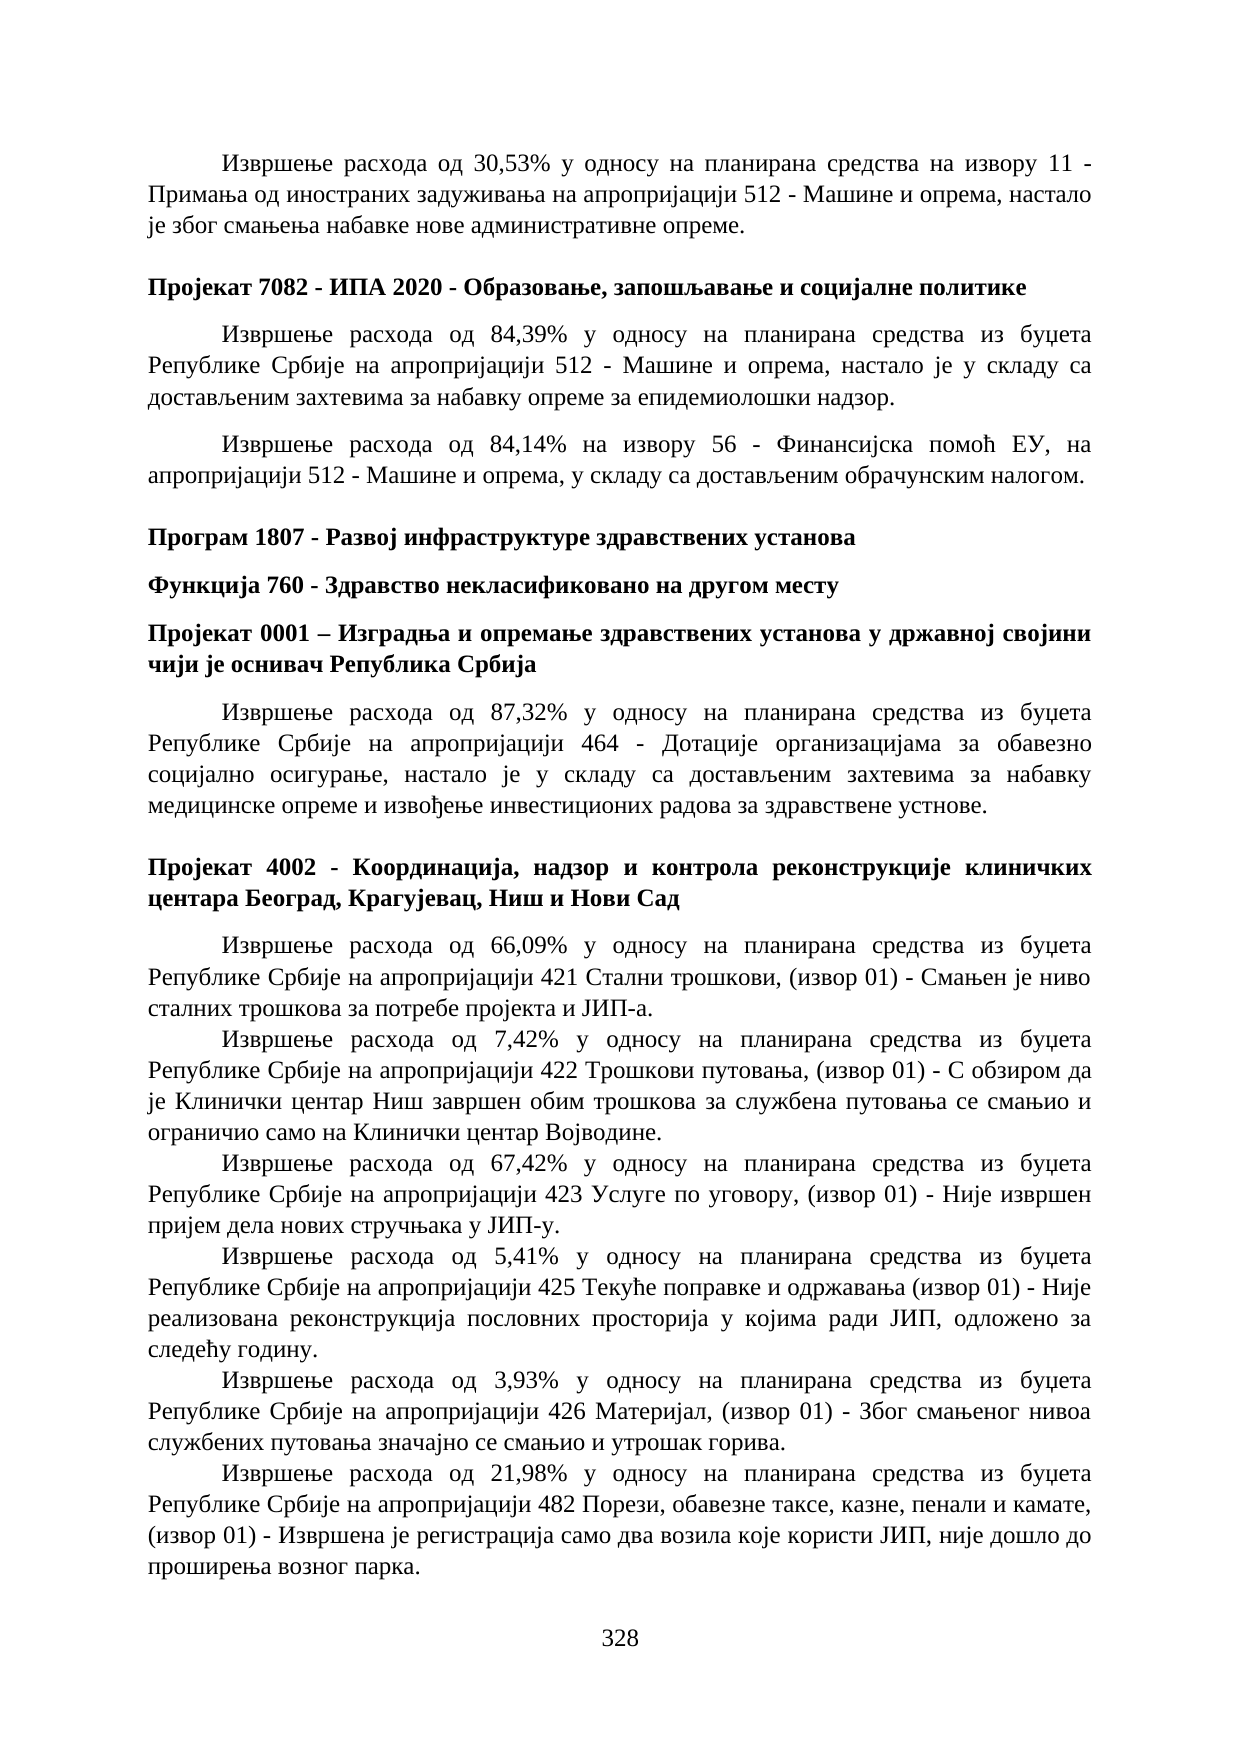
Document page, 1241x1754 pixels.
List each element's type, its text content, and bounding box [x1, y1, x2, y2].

text Извршење расхода од 3,93% у односу на планирана средства из буџета Републике Србије на апропријацији 426 Материјал, (извор 01) - Због смањеног нивоа службених путовања значајно се смањио и утрошак горива. [148, 1365, 1093, 1456]
text Извршење расхода од 5,41% у односу на планирана средства из буџета Републике Србије на апропријацији 425 Текуће поправке и одржавања (извор 01) - Није реализована реконструкција пословних просторија у којима ради ЈИП, одложено за следећу годину. [148, 1241, 1093, 1363]
text Извршење расхода од 84,39% у односу на планирана средства из буџета Републике Србије на апропријацији 512 - Машине и опрема, настало је у складу са достављеним захтевима за набавку опреме за епидемиолошки надзор. [148, 319, 1093, 410]
text Извршење расхода од 87,32% у односу на планирана средства из буџета Републике Србије на апропријацији 464 - Дотације организацијама за обавезно социјално осигурање, настало је у складу са достављеним захтевима за набавку медицинске опреме и извођење инвестиционих радова за здравствене устнове. [148, 697, 1093, 818]
text Извршење расхода од 21,98% у односу на планирана средства из буџета Републике Србије на апропријацији 482 Порези, обавезне таксе, казне, пенали и камате, (извор 01) - Извршена је регистрација само два возила које користи ЈИП, није дошло до проширења возног парка. [148, 1458, 1093, 1580]
text Пројекат 7082 - ИПА 2020 - Образовање, запошљавање и социјалне политике [148, 272, 1093, 301]
text Извршење расхода од 67,42% у односу на планирана средства из буџета Републике Србије на апропријацији 423 Услуге по уговору, (извор 01) - Није извршен пријем дела нових стручњака у ЈИП-у. [148, 1148, 1093, 1239]
text Извршење расхода од 30,53% у односу на планирана средства на извору 11 - Примања од иностраних задуживања на апропријацији 512 - Машине и опрема, настало је због смањења набавке нове административне опреме. [148, 148, 1093, 238]
text Пројекат 0001 – Изградња и опремање здравствених установа у државној својини чији је оснивач Република Србија [148, 618, 1093, 678]
text Извршење расхода од 7,42% у односу на планирана средства из буџета Републике Србије на апропријацији 422 Трошкови путовања, (извор 01) - С обзиром да је Клинички центар Ниш завршен обим трошкова за службена путовања се смањио и ограничио само на Клинички центар Војводине. [148, 1024, 1093, 1146]
text Извршење расхода од 84,14% на извору 56 - Финансијска помоћ ЕУ, на апропријацији 512 - Машине и опрема, у складу са достављеним обрачунским налогом. [148, 429, 1093, 489]
text Програм 1807 - Развој инфраструктуре здравствених установа [148, 522, 1093, 551]
text Функција 760 - Здравство некласификовано на другом месту [148, 570, 1093, 599]
text Пројекат 4002 - Координација, надзор и контрола реконструкције клиничких центара Београд, Крагујевац, Ниш и Нови Сад [148, 852, 1093, 912]
text Извршење расхода од 66,09% у односу на планирана средства из буџета Републике Србије на апропријацији 421 Стални трошкови, (извор 01) - Смањен је ниво сталних трошкова за потребе пројекта и ЈИП-а. [148, 931, 1093, 1021]
